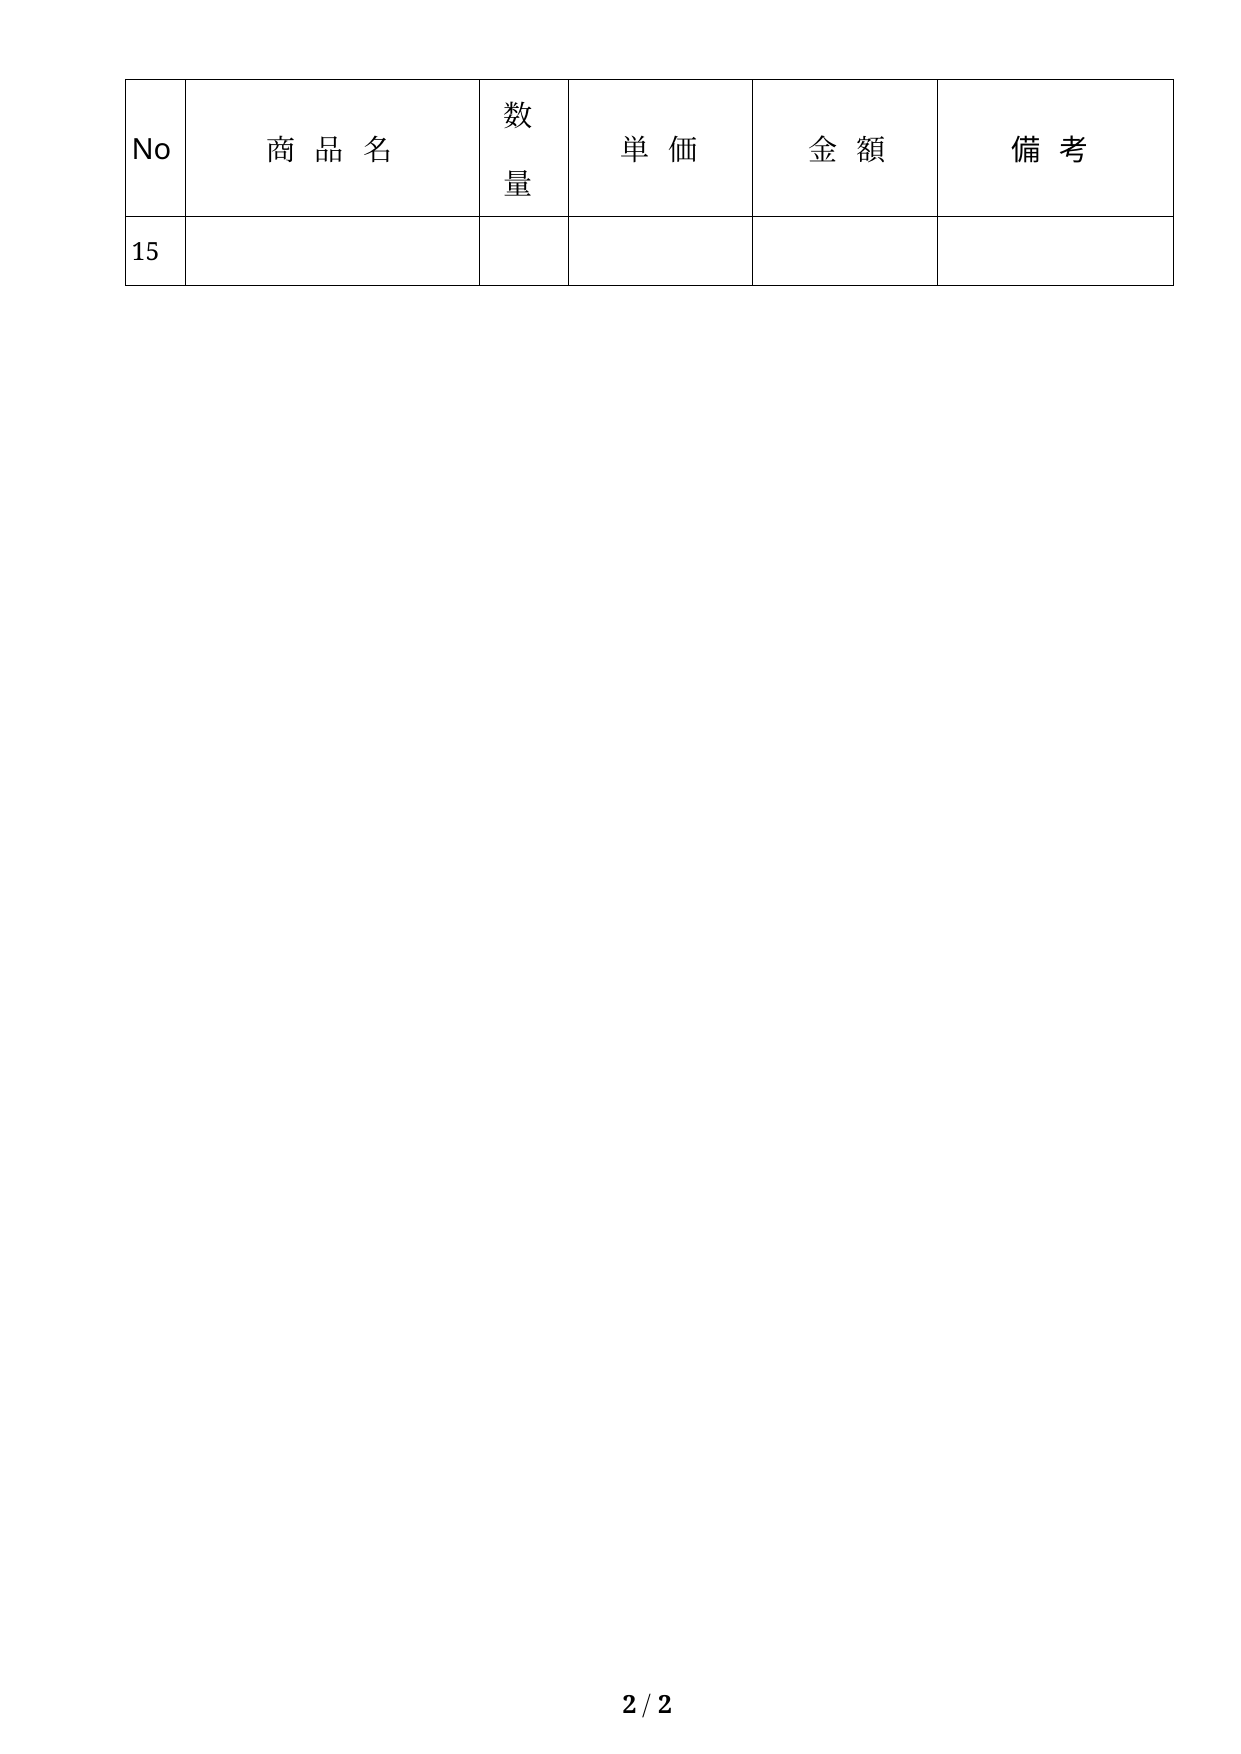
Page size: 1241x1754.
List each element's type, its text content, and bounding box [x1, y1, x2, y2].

table_header No [126, 80, 185, 216]
table_cell [569, 217, 752, 285]
table_cell [938, 217, 1173, 285]
table_header 商品名 [186, 80, 479, 216]
table_cell [186, 217, 479, 285]
table_header 金額 [753, 80, 937, 216]
table_header 備考 [938, 80, 1173, 216]
table_header 単価 [569, 80, 752, 216]
table_cell 15 [126, 217, 185, 285]
table_cell [753, 217, 937, 285]
table_cell [480, 217, 568, 285]
table_header 数量 [480, 80, 568, 216]
